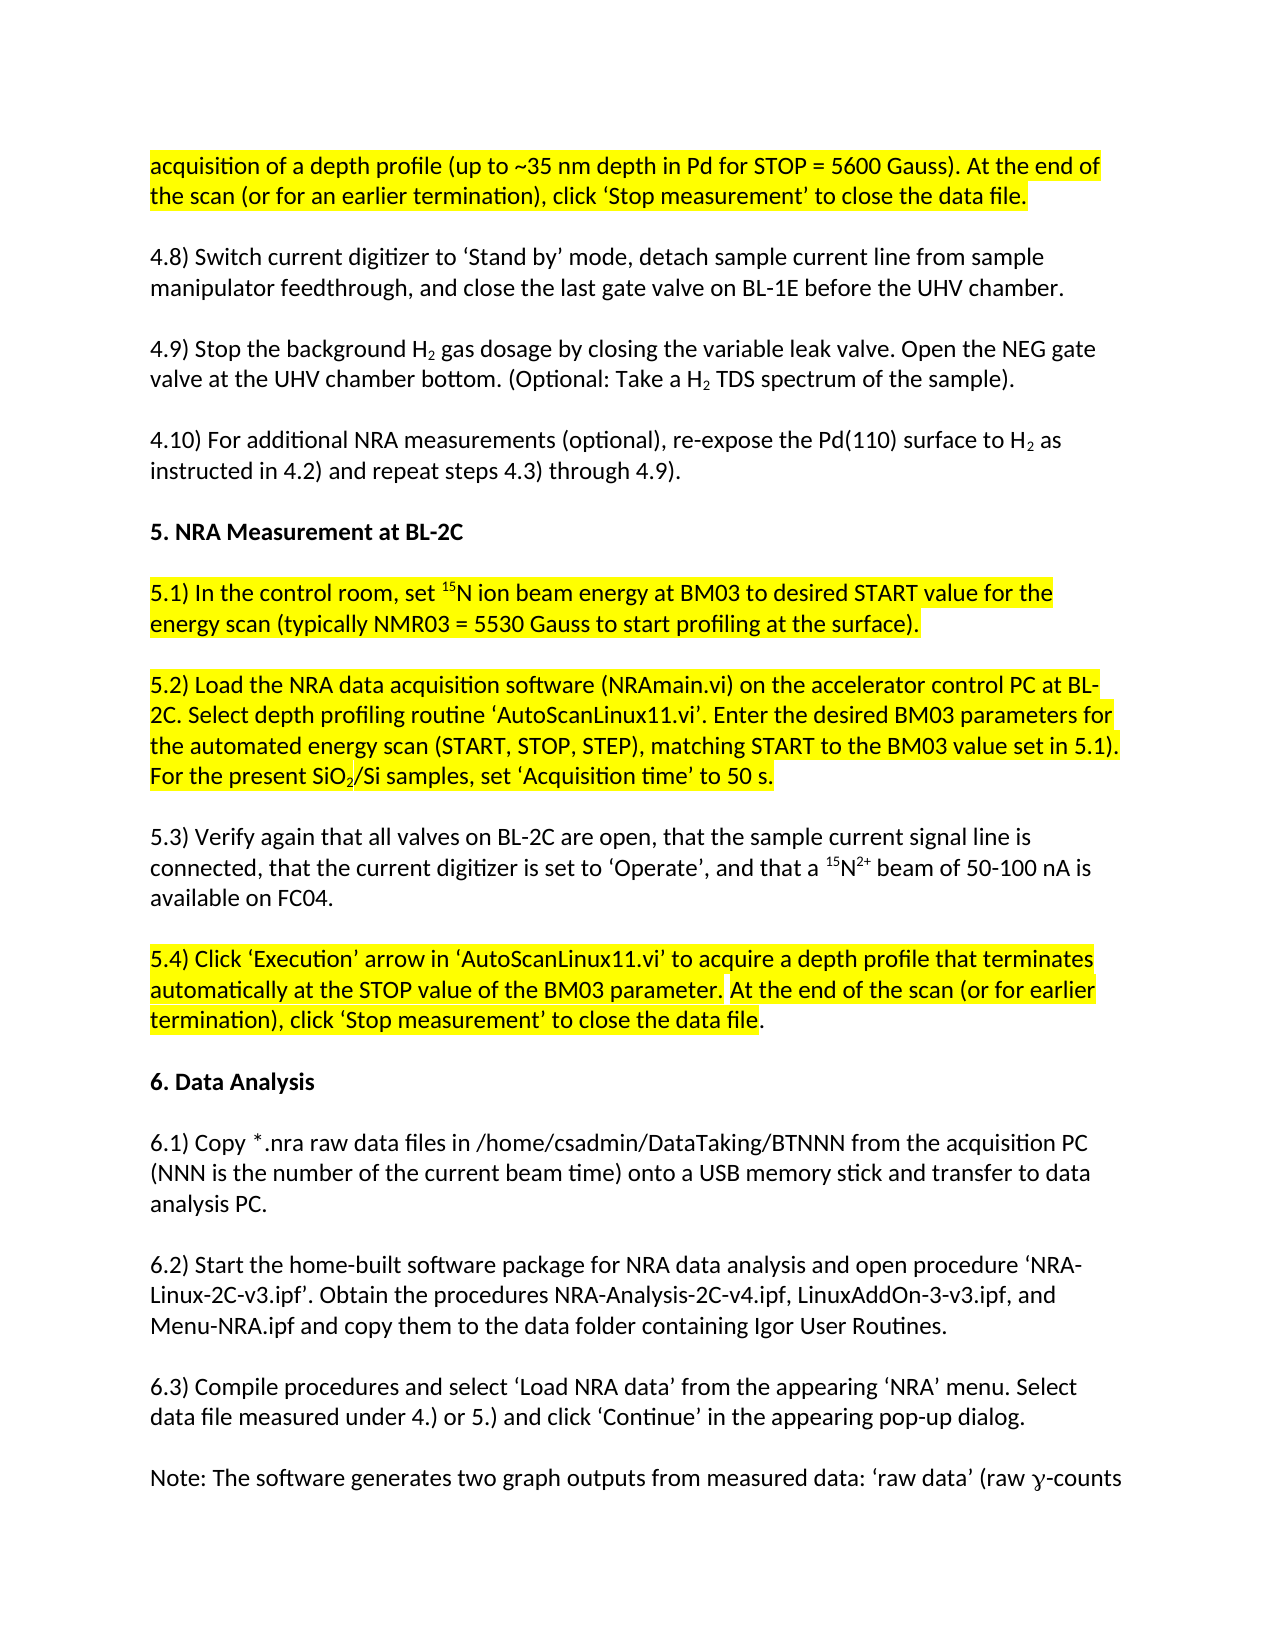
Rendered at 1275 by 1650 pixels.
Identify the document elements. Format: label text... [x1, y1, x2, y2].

text 4.9) Stop the background H2 gas dosage by closing the variable leak valve. Open the NEG gate valve at the UHV chamber bottom. (Optional: Take a H2 TDS spectrum of the sample). [150, 333, 1125, 394]
text 4.8) Switch current digitizer to ‘Stand by’ mode, detach sample current line from sample manipulator feedthrough, and close the last gate valve on BL-1E before the UHV chamber. [150, 242, 1125, 303]
text 6.1) Copy *.nra raw data files in /home/csadmin/DataTaking/BTNNN from the acquisition PC (NNN is the number of the current beam time) onto a USB memory stick and transfer to data analysis PC. [150, 1127, 1125, 1218]
text 5.4) Click ‘Execution’ arrow in ‘AutoScanLinux11.vi’ to acquire a depth profile that terminates automatically at the STOP value of the BM03 parameter. At the end of the scan (or for earlier termination), click ‘Stop measurement’ to close the data file. [150, 943, 1125, 1035]
text 5. NRA Measurement at BL-2C [150, 516, 1125, 547]
text 6.3) Compile procedures and select ‘Load NRA data’ from the appearing ‘NRA’ menu. Select data file measured under 4.) or 5.) and click ‘Continue’ in the appearing pop-up dialog. [150, 1371, 1125, 1432]
text 5.3) Verify again that all valves on BL-2C are open, that the sample current signal line is connected, that the current digitizer is set to ‘Operate’, and that a 15N2+ beam of 50-100 nA is available on FC04. [150, 821, 1125, 913]
text 5.1) In the control room, set 15N ion beam energy at BM03 to desired START value for the energy scan (typically NMR03 = 5530 Gauss to start profiling at the surface). [921, 577, 1125, 638]
text 6. Data Analysis [150, 1066, 1125, 1096]
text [150, 1462, 1125, 1493]
text 4.10) For additional NRA measurements (optional), re-expose the Pd(110) surface to H2 as instructed in 4.2) and repeat steps 4.3) through 4.9). [150, 425, 1125, 486]
text 5.2) Load the NRA data acquisition software (NRAmain.vi) on the accelerator control PC at BL-2C. Select depth profiling routine ‘AutoScanLinux11.vi’. Enter the desired BM03 parameters for the automated energy scan (START, STOP, STEP), matching START to the BM03 value set in 5.1). For the present SiO2/Si samples, set ‘Acquisition time’ to 50 s. [774, 669, 1125, 791]
text 6.2) Start the home-built software package for NRA data analysis and open procedure ‘NRA-Linux-2C-v3.ipf’. Obtain the procedures NRA-Analysis-2C-v4.ipf, LinuxAddOn-3-v3.ipf, and Menu-NRA.ipf and copy them to the data folder containing Igor User Routines. [150, 1249, 1125, 1340]
